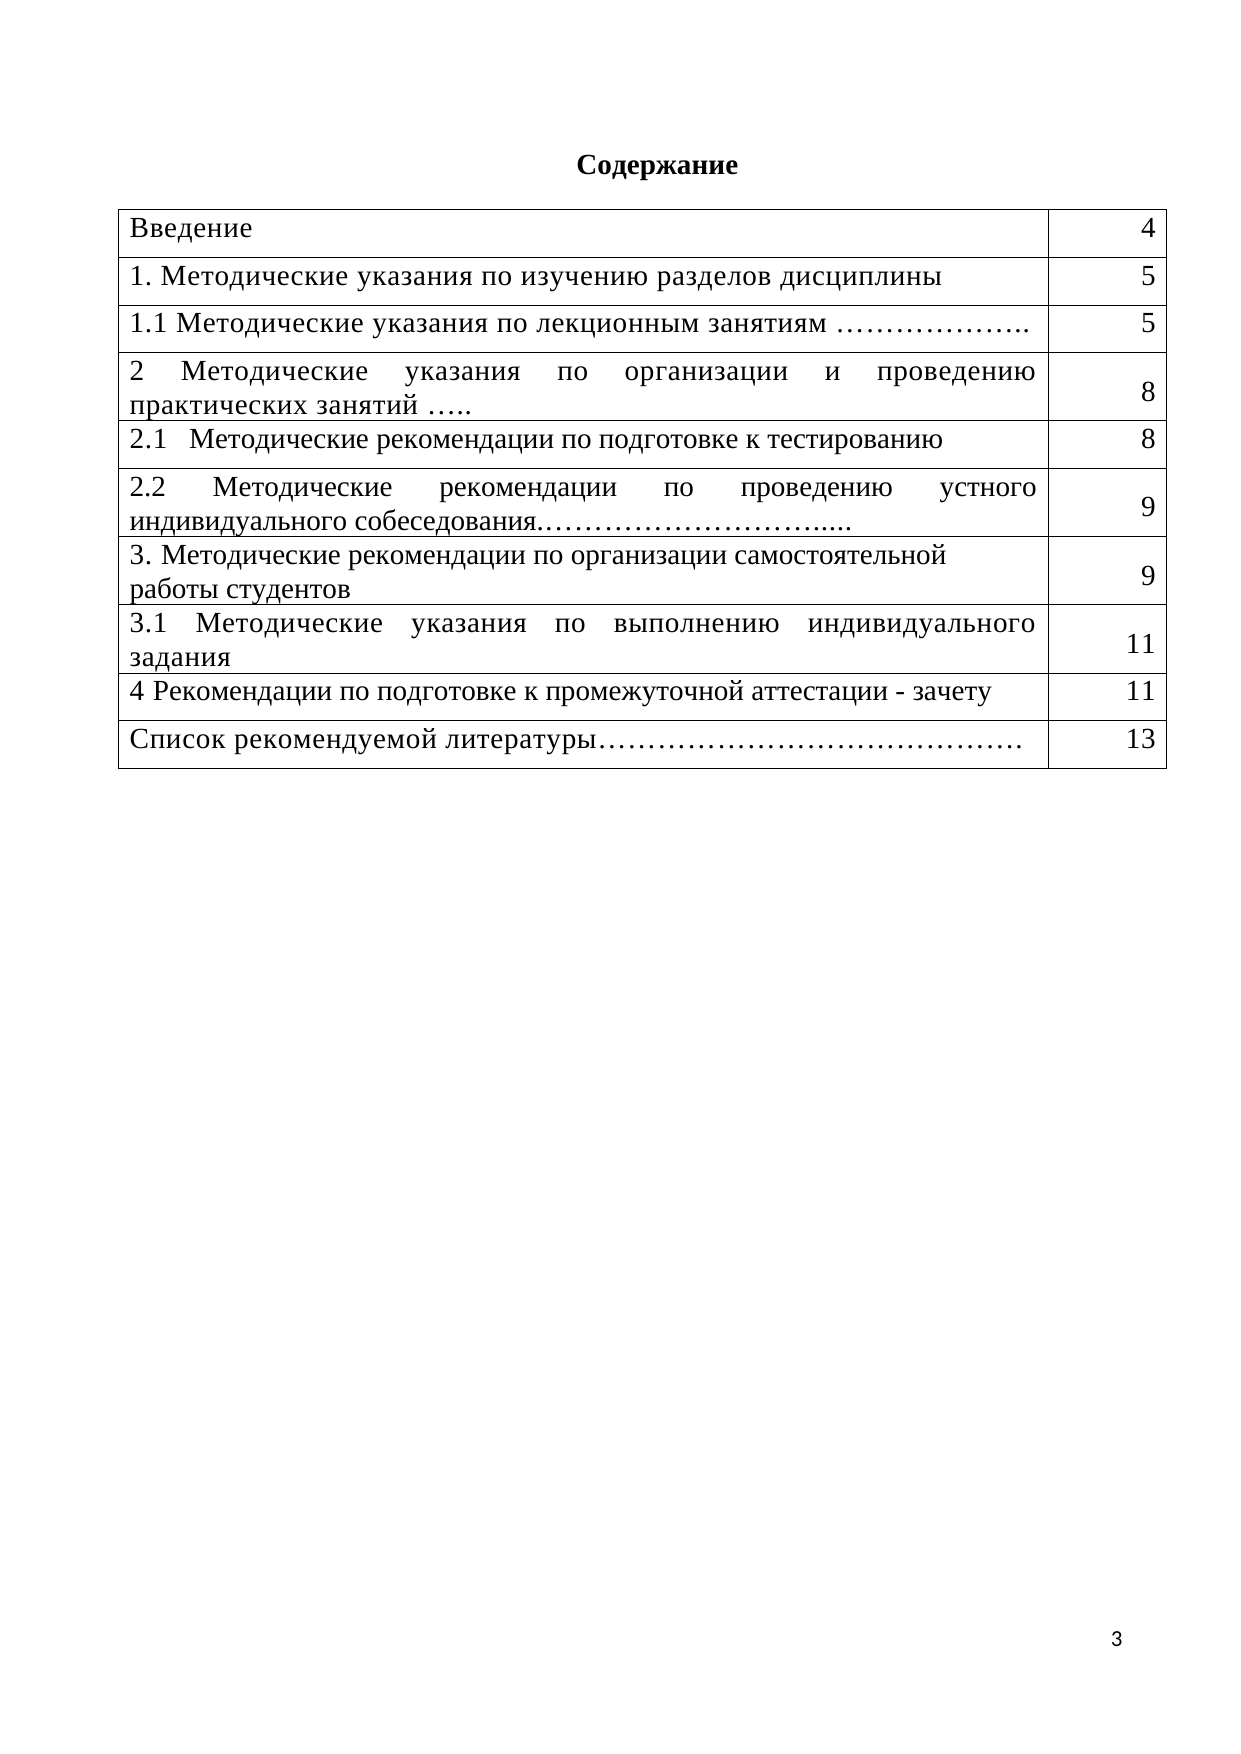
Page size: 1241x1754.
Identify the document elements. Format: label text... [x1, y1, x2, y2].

table_cell 4 Рекомендации по подготовке к промежуточной аттестации - зачету [119, 674, 1048, 720]
table_cell 9 [1049, 469, 1166, 536]
table_cell 2.2 Методические рекомендации по проведению устного индивидуального собеседования.………………………..... [119, 469, 1048, 536]
table_cell Методические рекомендации по подготовке к тестированию [119, 421, 1048, 468]
table_cell 5 [1049, 306, 1166, 352]
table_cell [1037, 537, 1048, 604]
table_cell 3.1 Методические указания по выполнению индивидуального задания [119, 605, 1048, 672]
table_cell 13 [1049, 721, 1166, 768]
table_cell 8 [1049, 421, 1166, 468]
table_cell 9 [1049, 537, 1166, 604]
table_cell 1.1 Методические указания по лекционным занятиям ……………….. [119, 306, 1048, 352]
table_cell 11 [1049, 674, 1166, 720]
table_cell 11 [1049, 605, 1166, 672]
table_header 4 [1049, 210, 1166, 257]
table_cell 1. Методические указания по изучению разделов дисциплины [119, 258, 1048, 304]
text Содержание [118, 147, 1122, 180]
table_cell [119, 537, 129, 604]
table_cell Список рекомендуемой литературы……………………………………. [119, 721, 1048, 768]
table_cell 2 Методические указания по организации и проведению практических занятий ….. [119, 353, 1048, 420]
table_header Введение [119, 210, 1048, 257]
table_cell 5 [1049, 258, 1166, 304]
table_cell 8 [1049, 353, 1166, 420]
